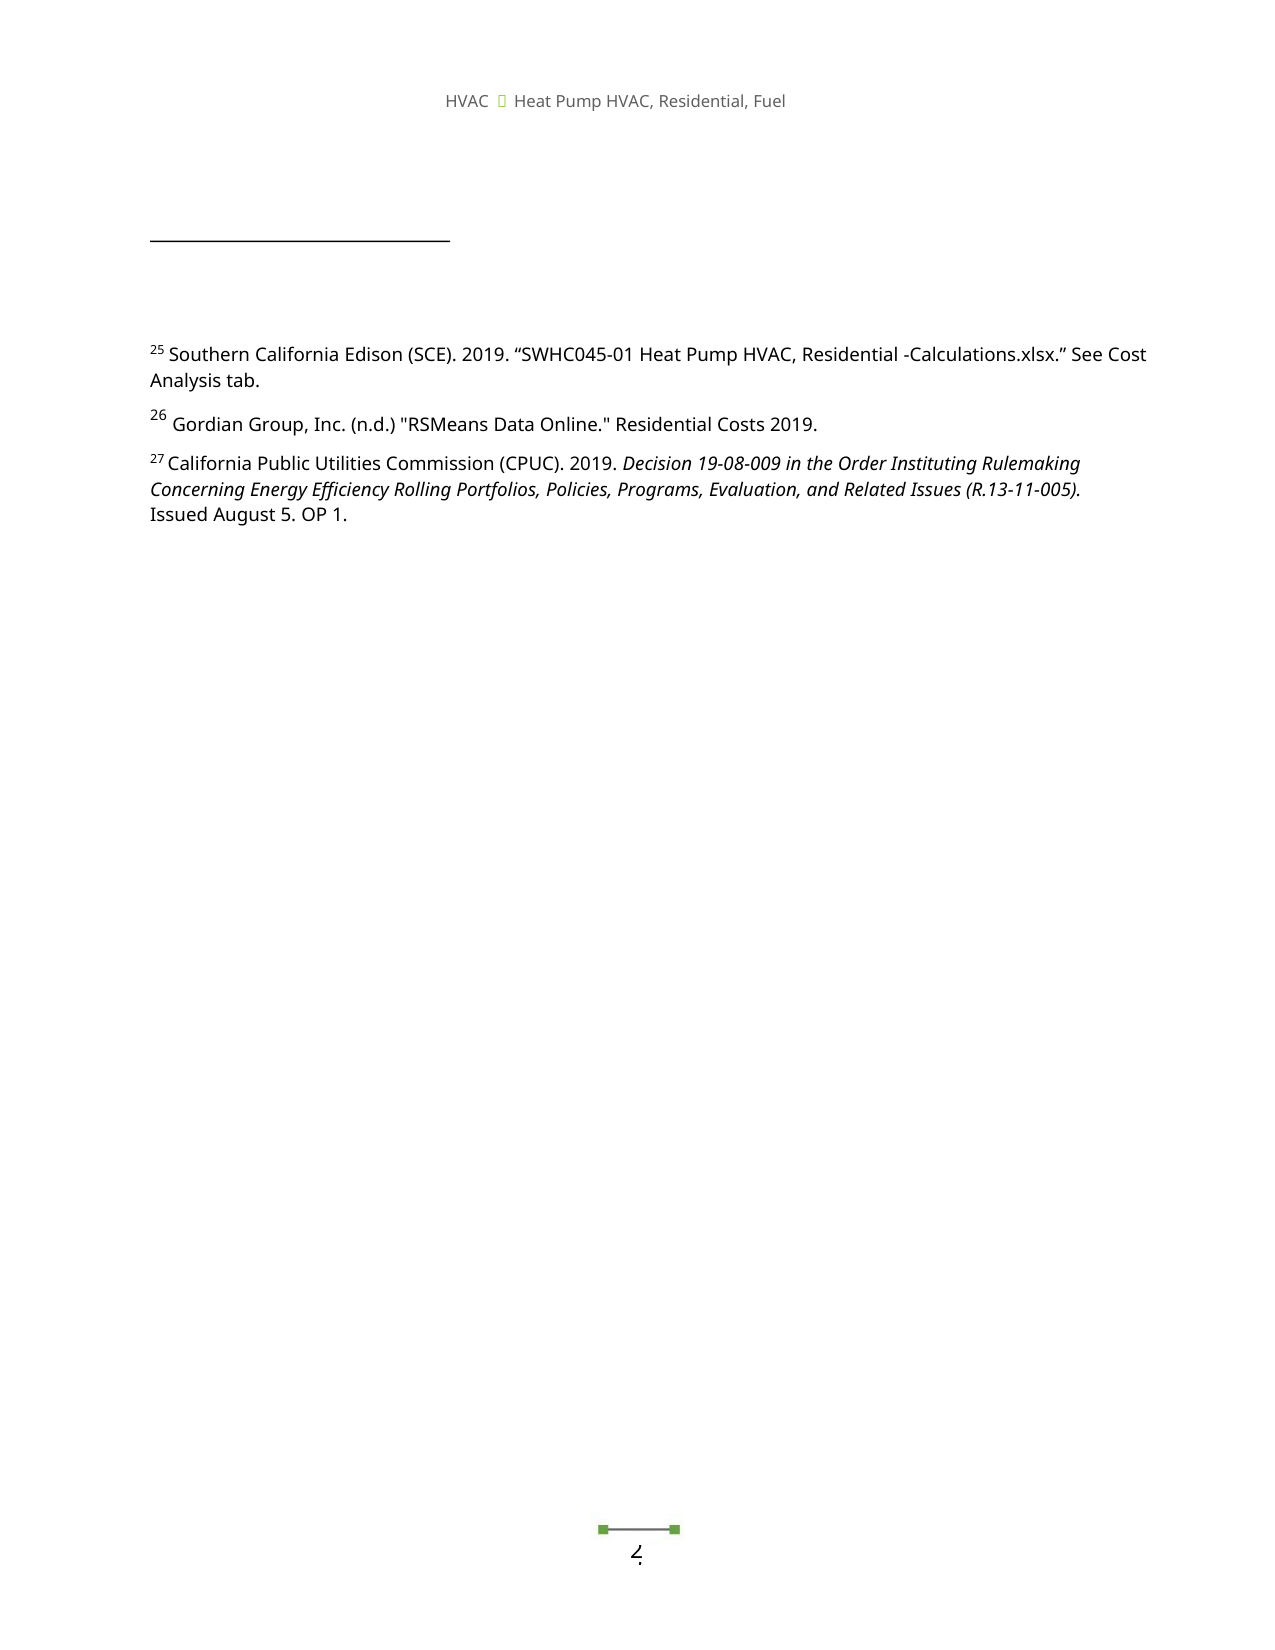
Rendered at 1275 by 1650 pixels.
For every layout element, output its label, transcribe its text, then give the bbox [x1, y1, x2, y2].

picture [589, 1511, 685, 1546]
text 25 Southern California Edison (SCE). 2019. “SWHC045-01 Heat Pump HVAC, Residential -Calculations.xlsx.” See Cost Analysis tab. [150, 341, 1156, 392]
text 26 Gordian Group, Inc. (n.d.) "RSMeans Data Online." Residential Costs 2019. [150, 404, 1156, 437]
text 27 California Public Utilities Commission (CPUC). 2019. Decision 19-08-009 in the Order Instituting Rulemaking Concerning Energy Efficiency Rolling Portfolios, Policies, Programs, Evaluation, and Related Issues (R.13-11-005). Issued August 5. OP 1. [150, 450, 1115, 527]
